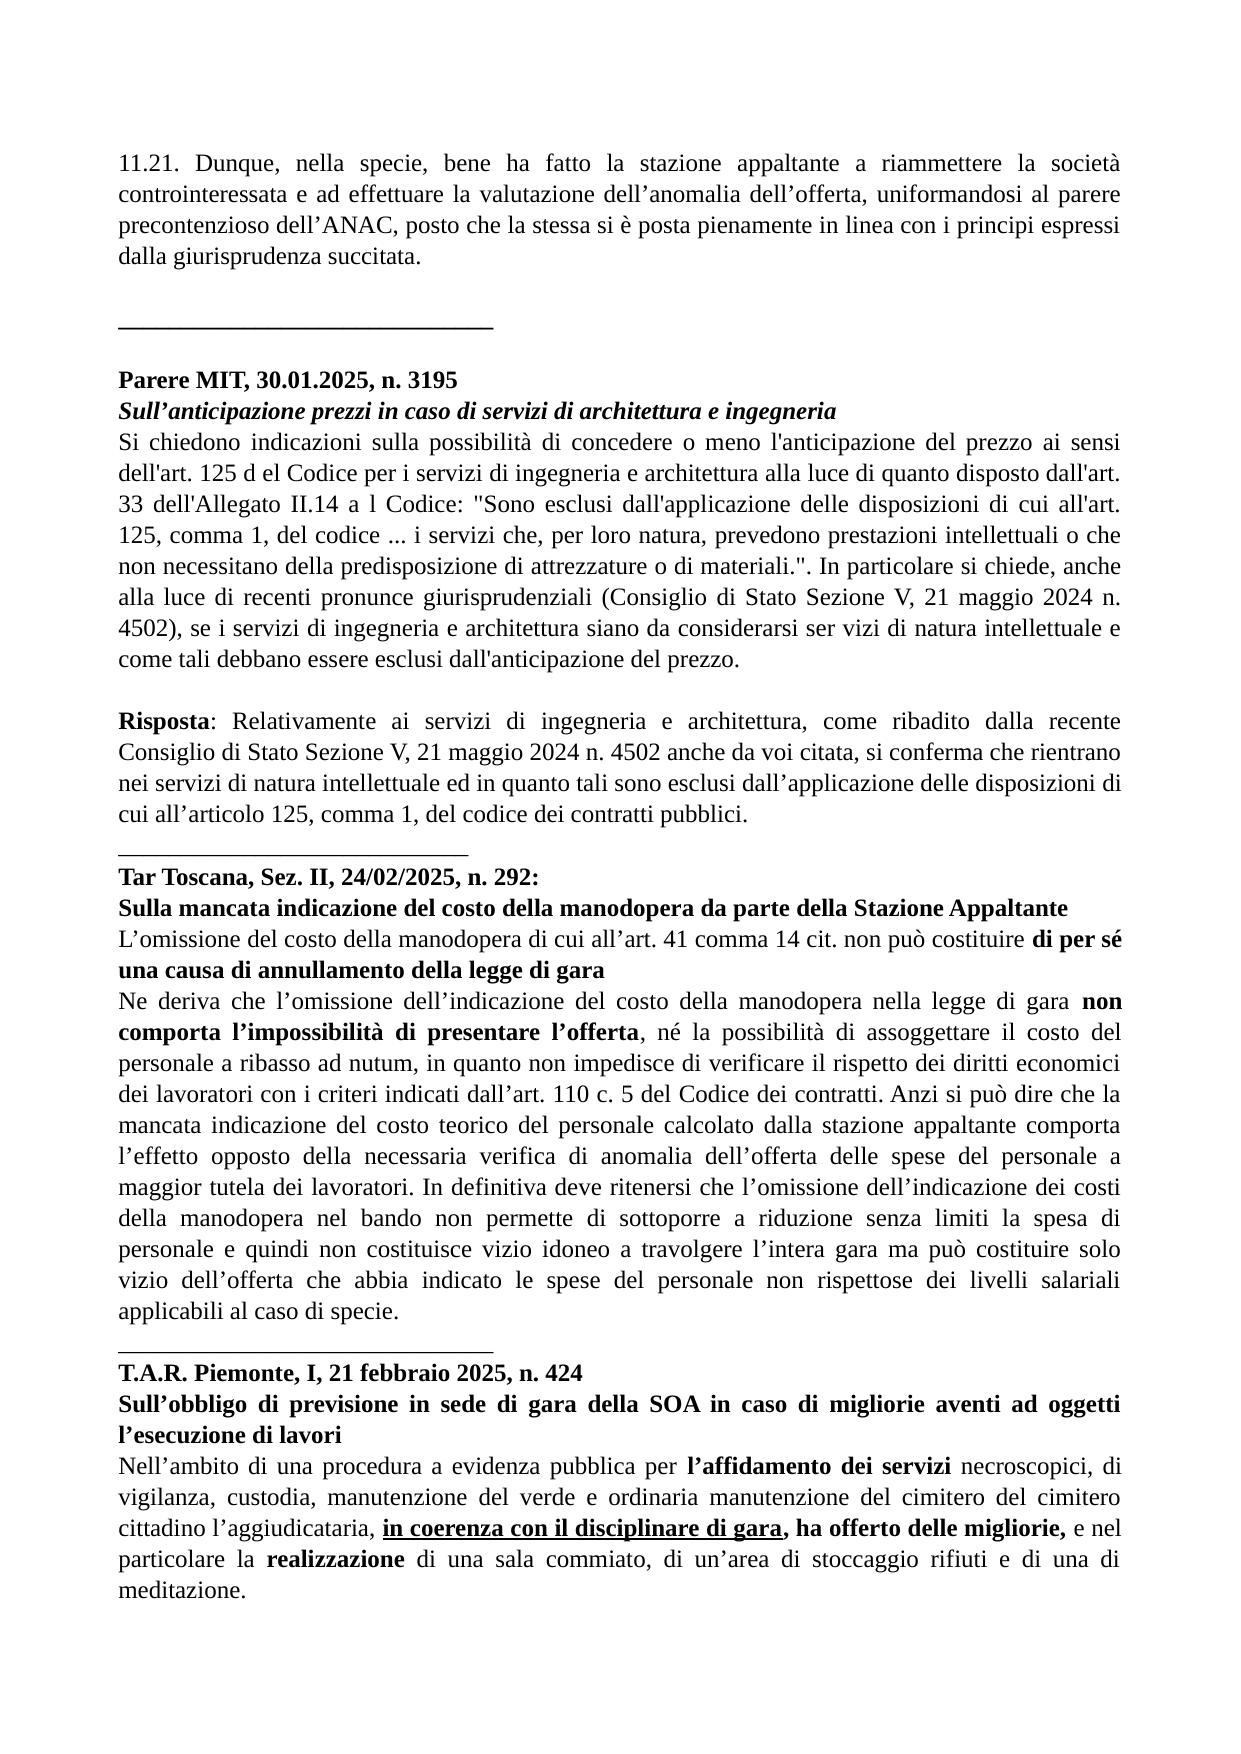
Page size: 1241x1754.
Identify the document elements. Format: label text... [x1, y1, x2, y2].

text Sulla mancata indicazione del costo della manodopera da parte della Stazione Appaltante [118, 893, 1122, 921]
text Si chiedono indicazioni sulla possibilità di concedere o meno l'anticipazione del prezzo ai sensi dell'art. 125 d el Codice per i servizi di ingegneria e architettura alla luce di quanto disposto dall'art. 33 dell'Allegato II.14 a l Codice: "Sono esclusi dall'applicazione delle disposizioni di cui all'art. 125, comma 1, del codice ... i servizi che, per loro natura, prevedono prestazioni intellettuali o che non necessitano della predisposizione di attrezzature o di materiali.". In particolare si chiede, anche alla luce di recenti pronunce giurisprudenziali (Consiglio di Stato Sezione V, 21 maggio 2024 n. 4502), se i servizi di ingegneria e architettura siano da considerarsi ser vizi di natura intellettuale e come tali debbano essere esclusi dall'anticipazione del prezzo. [118, 427, 1122, 673]
text Sull’obbligo di previsione in sede di gara della SOA in caso di migliorie aventi ad oggetti l’esecuzione di lavori [118, 1389, 1122, 1449]
text T.A.R. Piemonte, I, 21 febbraio 2025, n. 424 [118, 1358, 1122, 1387]
text Sull’anticipazione prezzi in caso di servizi di architettura e ingegneria [118, 396, 1122, 425]
text Parere MIT, 30.01.2025, n. 3195 [118, 365, 1122, 394]
text ____________________________ [118, 831, 1122, 859]
text Nell’ambito di una procedura a evidenza pubblica per l’affidamento dei servizi necroscopici, di vigilanza, custodia, manutenzione del verde e ordinaria manutenzione del cimitero del cimitero cittadino l’aggiudicataria, in coerenza con il disciplinare di gara, ha offerto delle migliorie, e nel particolare la realizzazione di una sala commiato, di un’area di stoccaggio rifiuti e di una di meditazione. [118, 1451, 1122, 1604]
text ______________________________ [118, 303, 1122, 332]
text Ne deriva che l’omissione dell’indicazione del costo della manodopera nella legge di gara non comporta l’impossibilità di presentare l’offerta, né la possibilità di assoggettare il costo del personale a ribasso ad nutum, in quanto non impedisce di verificare il rispetto dei diritti economici dei lavoratori con i criteri indicati dall’art. 110 c. 5 del Codice dei contratti. Anzi si può dire che la mancata indicazione del costo teorico del personale calcolato dalla stazione appaltante comporta l’effetto opposto della necessaria verifica di anomalia dell’offerta delle spese del personale a maggior tutela dei lavoratori. In definitiva deve ritenersi che l’omissione dell’indicazione dei costi della manodopera nel bando non permette di sottoporre a riduzione senza limiti la spesa di personale e quindi non costituisce vizio idoneo a travolgere l’intera gara ma può costituire solo vizio dell’offerta che abbia indicato le spese del personale non rispettose dei livelli salariali applicabili al caso di specie. [118, 986, 1122, 1325]
text L’omissione del costo della manodopera di cui all’art. 41 comma 14 cit. non può costituire di per sé una causa di annullamento della legge di gara [118, 924, 1122, 983]
text Risposta: Relativamente ai servizi di ingegneria e architettura, come ribadito dalla recente Consiglio di Stato Sezione V, 21 maggio 2024 n. 4502 anche da voi citata, si conferma che rientrano nei servizi di natura intellettuale ed in quanto tali sono esclusi dall’applicazione delle disposizioni di cui all’articolo 125, comma 1, del codice dei contratti pubblici. [118, 706, 1122, 828]
text 11.21. Dunque, nella specie, bene ha fatto la stazione appaltante a riammettere la società controinteressata e ad effettuare la valutazione dell’anomalia dell’offerta, uniformandosi al parere precontenzioso dell’ANAC, posto che la stessa si è posta pienamente in linea con i principi espressi dalla giurisprudenza succitata. [118, 148, 1122, 269]
text Tar Toscana, Sez. II, 24/02/2025, n. 292: [118, 862, 1122, 890]
text ______________________________ [118, 1327, 1122, 1356]
